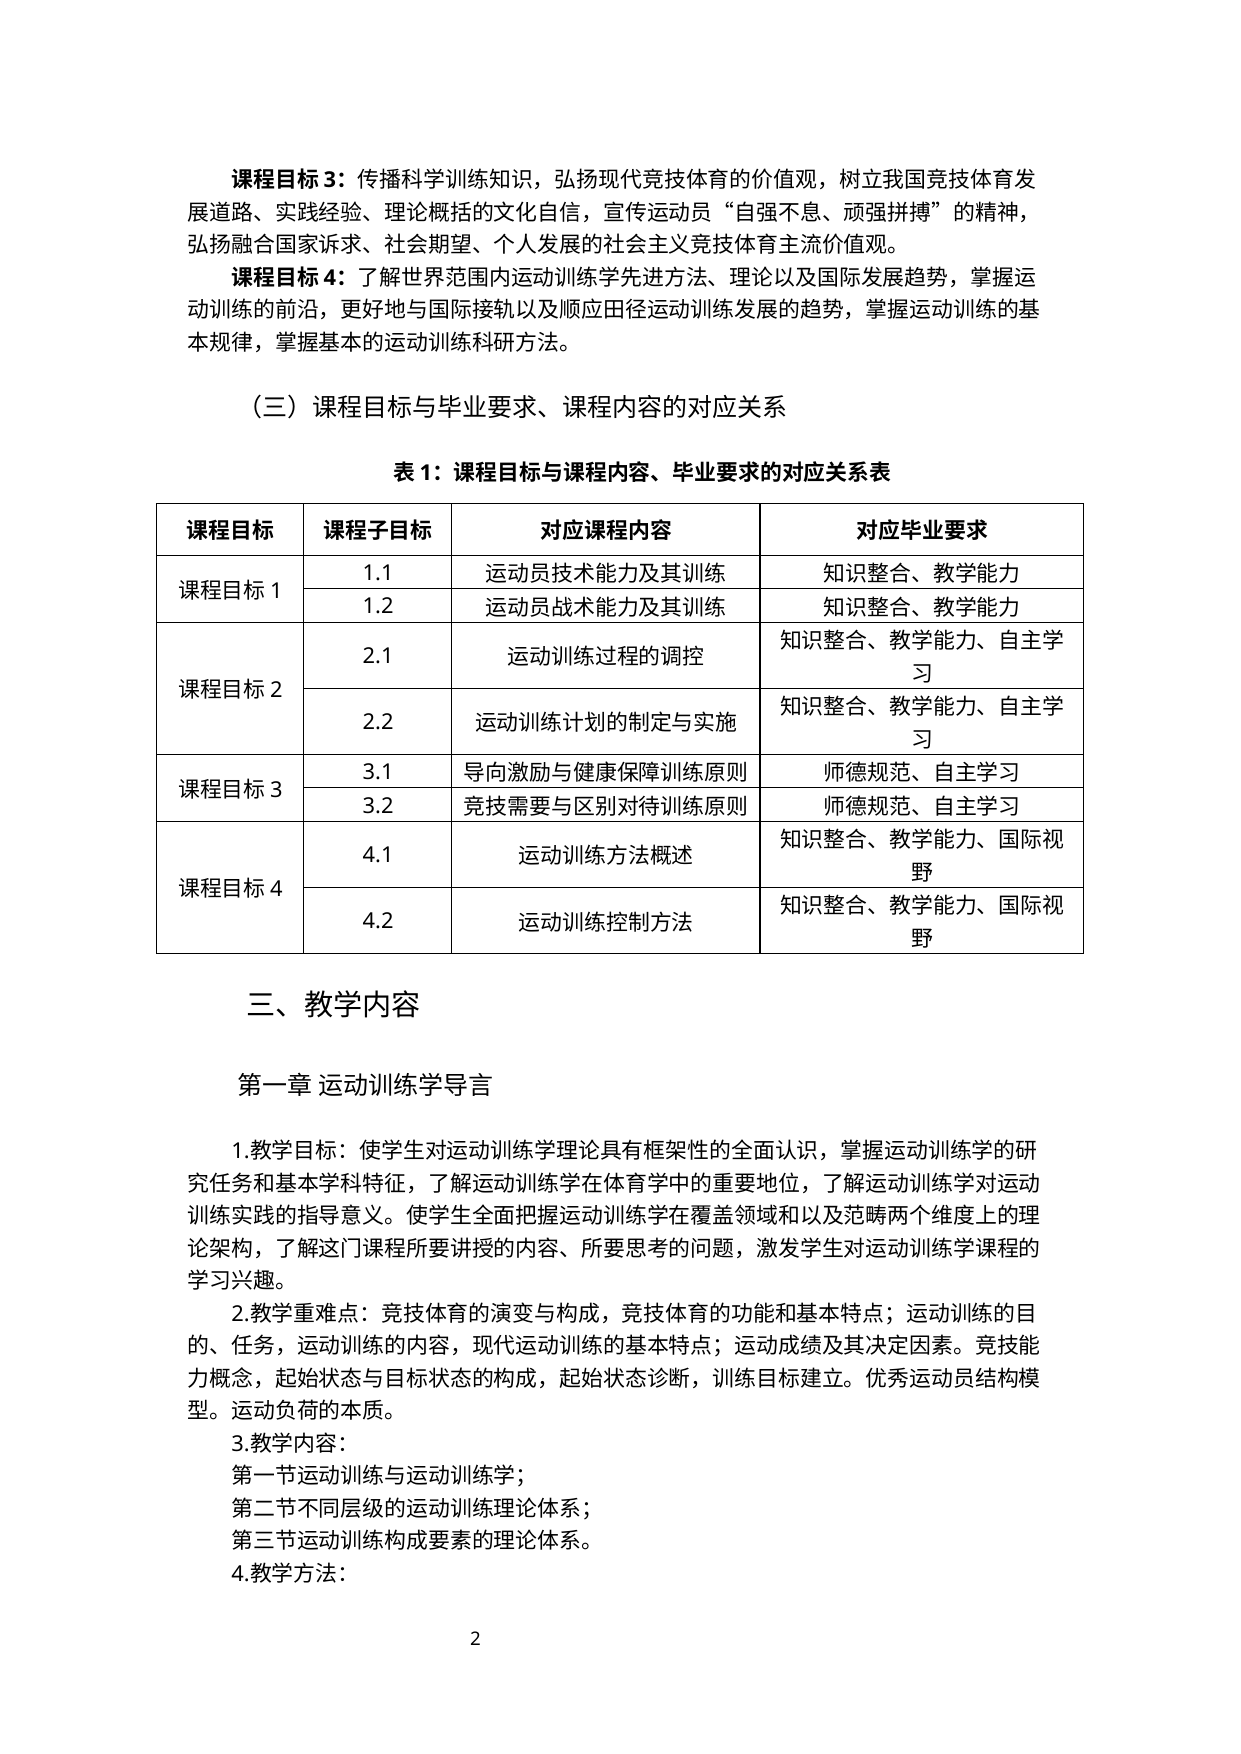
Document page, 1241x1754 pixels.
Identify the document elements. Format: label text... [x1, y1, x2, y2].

text 课程目标3：传播科学训练知识，弘扬现代竞技体育的价值观，树立我国竞技体育发展道路、实践经验、理论概括的文化自信，宣传运动员“自强不息、顽强拼搏”的精神，弘扬融合国家诉求、社会期望、个人发展的社会主义竞技体育主流价值观。 [187, 162, 1053, 259]
table_cell 师德规范、自主学习 [761, 755, 1083, 787]
text 表1：课程目标与课程内容、毕业要求的对应关系表 [187, 454, 1053, 487]
table_cell 2.1 [304, 623, 451, 688]
text 4.教学方法： [187, 1555, 1053, 1588]
table_cell 课程目标3 [157, 755, 303, 821]
table_cell 知识整合、教学能力、国际视野 [761, 822, 1083, 887]
table_cell 知识整合、教学能力、自主学习 [761, 623, 1083, 688]
text （三）课程目标与毕业要求、课程内容的对应关系 [187, 373, 1053, 438]
table_cell 知识整合、教学能力 [761, 589, 1083, 622]
text 1.教学目标：使学生对运动训练学理论具有框架性的全面认识，掌握运动训练学的研究任务和基本学科特征，了解运动训练学在体育学中的重要地位，了解运动训练学对运动训练实践的指导意义。使学生全面把握运动训练学在覆盖领域和以及范畴两个维度上的理论架构，了解这门课程所要讲授的内容、所要思考的问题，激发学生对运动训练学课程的学习兴趣。 [187, 1133, 1053, 1295]
table_cell 2.2 [304, 689, 451, 754]
table_cell 导向激励与健康保障训练原则 [452, 755, 759, 787]
table_cell 4.2 [304, 888, 451, 953]
table_cell 课程目标2 [157, 623, 303, 754]
table_cell 1.1 [304, 556, 451, 588]
table_cell 运动训练计划的制定与实施 [452, 689, 759, 754]
table_cell 1.2 [304, 589, 451, 622]
text 第一章 运动训练学导言 [187, 1051, 1053, 1116]
table_header 对应毕业要求 [761, 504, 1083, 554]
table_cell 运动员战术能力及其训练 [452, 589, 759, 622]
table_cell 师德规范、自主学习 [761, 788, 1083, 821]
text 3.教学内容： [187, 1425, 1053, 1458]
table_cell 4.1 [304, 822, 451, 887]
table_cell 知识整合、教学能力、国际视野 [761, 888, 1083, 953]
table_cell 运动训练方法概述 [452, 822, 759, 887]
table_cell 3.1 [304, 755, 451, 787]
table_header 课程目标 [157, 504, 303, 554]
text 第一节运动训练与运动训练学； [187, 1458, 1053, 1490]
table_header 课程子目标 [304, 504, 451, 554]
text 课程目标4：了解世界范围内运动训练学先进方法、理论以及国际发展趋势，掌握运动训练的前沿，更好地与国际接轨以及顺应田径运动训练发展的趋势，掌握运动训练的基本规律，掌握基本的运动训练科研方法。 [187, 259, 1053, 357]
table_cell 运动训练控制方法 [452, 888, 759, 953]
table_cell 课程目标4 [157, 822, 303, 953]
table_cell 运动员技术能力及其训练 [452, 556, 759, 588]
text 第二节不同层级的运动训练理论体系； [187, 1490, 1053, 1523]
table_cell 竞技需要与区别对待训练原则 [452, 788, 759, 821]
text 2.教学重难点：竞技体育的演变与构成，竞技体育的功能和基本特点；运动训练的目的、任务，运动训练的内容，现代运动训练的基本特点；运动成绩及其决定因素。竞技能力概念，起始状态与目标状态的构成，起始状态诊断，训练目标建立。优秀运动员结构模型。运动负荷的本质。 [187, 1295, 1053, 1425]
table_cell 课程目标1 [157, 556, 303, 622]
text 三、教学内容 [187, 970, 1053, 1035]
table_cell 知识整合、教学能力 [761, 556, 1083, 588]
table_cell 运动训练过程的调控 [452, 623, 759, 688]
table_header 对应课程内容 [452, 504, 759, 554]
text 第三节运动训练构成要素的理论体系。 [187, 1523, 1053, 1555]
table_cell 知识整合、教学能力、自主学习 [761, 689, 1083, 754]
table_cell 3.2 [304, 788, 451, 821]
